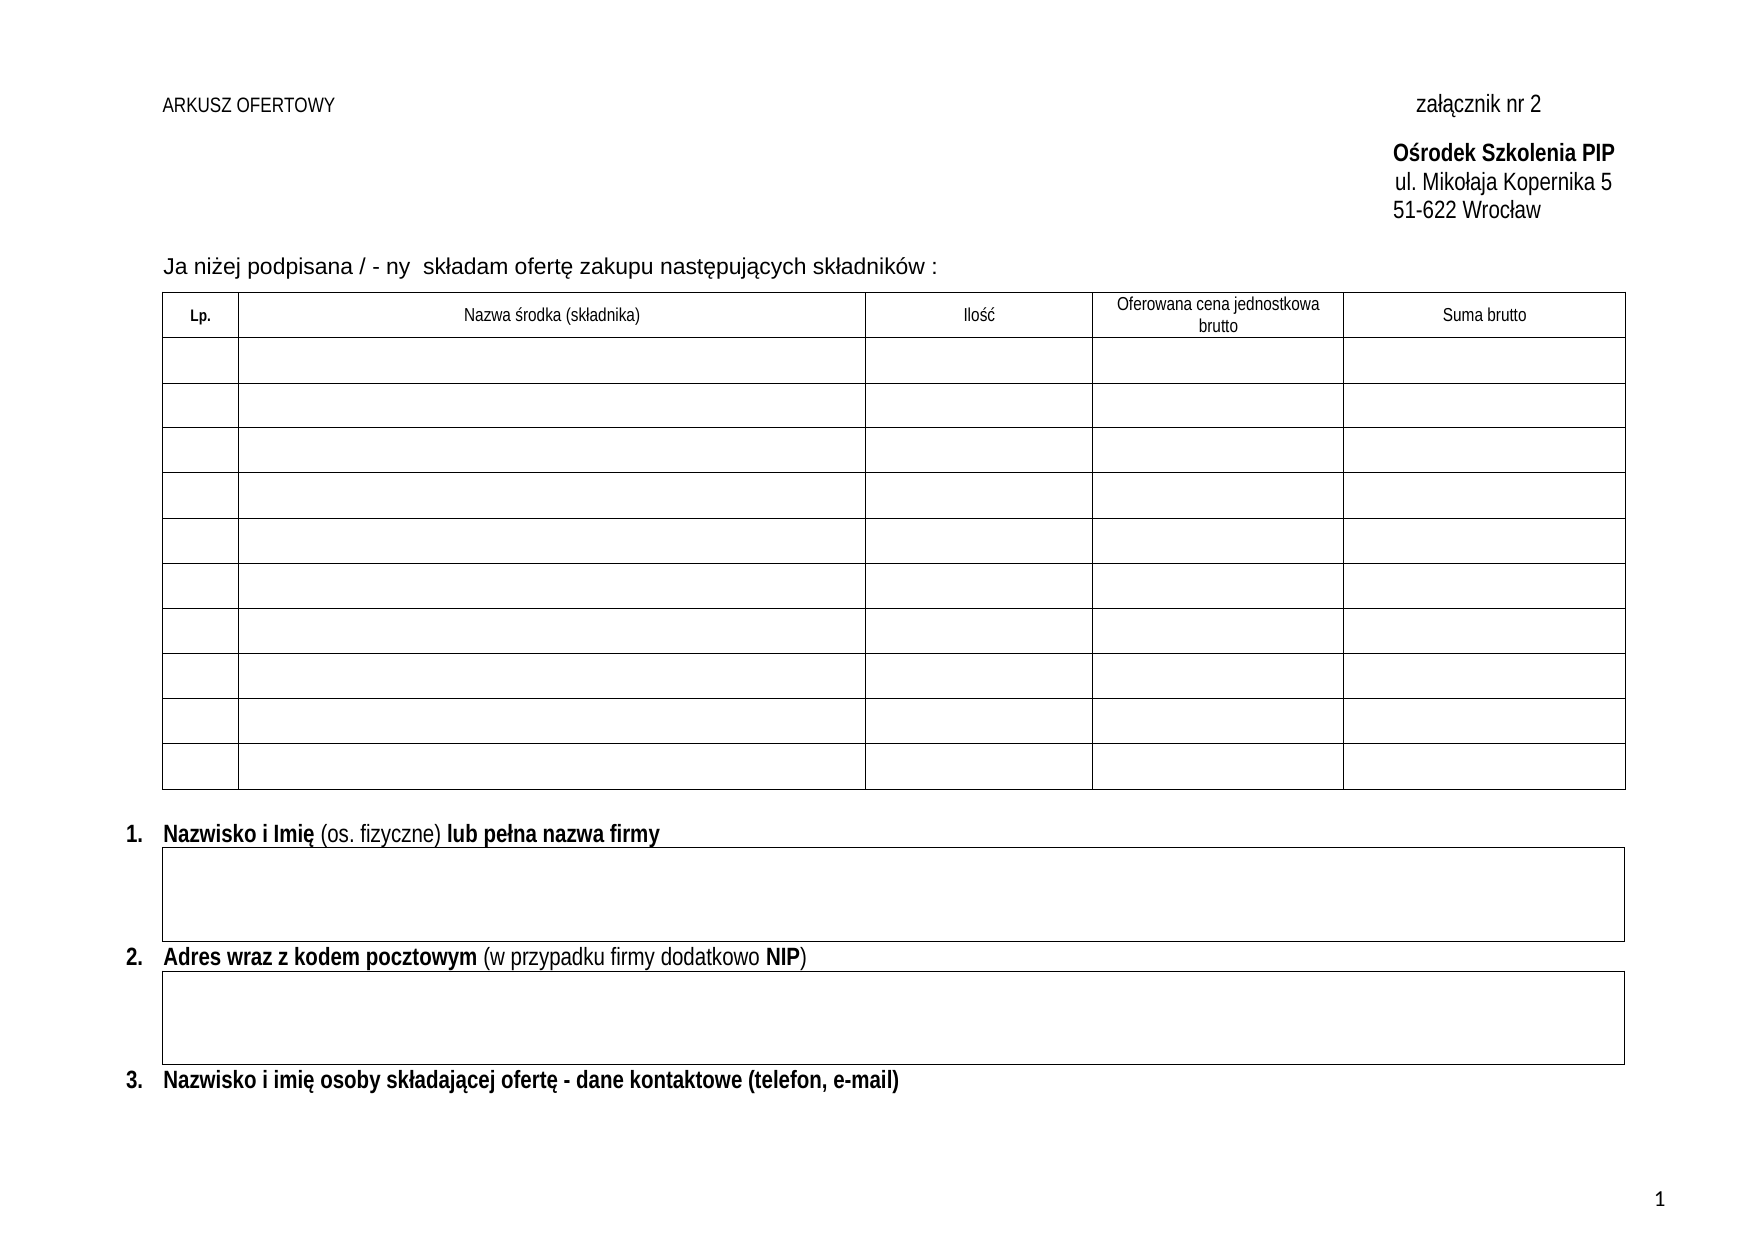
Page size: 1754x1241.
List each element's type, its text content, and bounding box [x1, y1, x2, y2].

table_cell [866, 473, 1092, 517]
table_cell [239, 744, 865, 789]
table_header [163, 972, 1624, 1064]
table_cell [866, 338, 1092, 382]
table_cell [1344, 338, 1625, 382]
table_cell [866, 654, 1092, 698]
table_cell [866, 699, 1092, 743]
table_cell [163, 519, 238, 563]
table_cell [163, 654, 238, 698]
table_cell [1093, 699, 1343, 743]
list Adres wraz z kodem pocztowym (w przypadku firmy dodatkowo NIP) [126, 942, 1665, 971]
list Nazwisko i imię osoby składającej ofertę - dane kontaktowe (telefon, e-mail) [126, 1065, 1665, 1094]
table_cell [1344, 428, 1625, 472]
table_cell [1344, 473, 1625, 517]
table_cell [1093, 744, 1343, 789]
text 51-622 Wrocław [635, 195, 1665, 224]
table_cell [1093, 384, 1343, 427]
text ARKUSZ OFERTOWY załącznik nr 2 [89, 89, 1665, 117]
table_cell [1344, 744, 1625, 789]
table_cell [866, 519, 1092, 563]
text ul. Mikołaja Kopernika 5 [561, 167, 1665, 195]
table_cell [163, 428, 238, 472]
table_cell [866, 744, 1092, 789]
table_cell [163, 699, 238, 743]
table_cell [1344, 654, 1625, 698]
table_header Suma brutto [1344, 293, 1625, 337]
list Nazwisko i Imię (os. fizyczne) lub pełna nazwa firmy [126, 818, 1665, 847]
table_cell [163, 384, 238, 427]
table_cell [239, 699, 865, 743]
table_cell [239, 564, 865, 608]
table_cell [866, 564, 1092, 608]
table_cell [1344, 699, 1625, 743]
table_cell [239, 473, 865, 517]
table_cell [163, 564, 238, 608]
table_cell [1344, 564, 1625, 608]
table_cell [1093, 564, 1343, 608]
table_cell [163, 473, 238, 517]
table_cell [1093, 654, 1343, 698]
table_cell [1093, 609, 1343, 652]
text Ja niżej podpisana / - ny składam ofertę zakupu następujących składników : [163, 253, 1665, 279]
table_cell [866, 384, 1092, 427]
table_cell [239, 609, 865, 652]
table_cell [239, 338, 865, 382]
table_header [163, 848, 1624, 941]
table_header Oferowana cena jednostkowa brutto [1093, 293, 1343, 337]
table_header Ilość [866, 293, 1092, 337]
table_cell [1093, 519, 1343, 563]
table_cell [1344, 519, 1625, 563]
table_cell [1344, 609, 1625, 652]
table_cell [163, 744, 238, 789]
table_cell [239, 428, 865, 472]
table_cell [866, 428, 1092, 472]
table_header Nazwa środka (składnika) [239, 293, 865, 337]
table_cell [163, 338, 238, 382]
table_cell [866, 609, 1092, 652]
table_cell [239, 654, 865, 698]
table_cell [1344, 384, 1625, 427]
table_cell [239, 519, 865, 563]
table_cell [1093, 473, 1343, 517]
text Ośrodek Szkolenia PIP [709, 138, 1665, 167]
table_cell [239, 384, 865, 427]
table_cell [1093, 428, 1343, 472]
table_cell [163, 609, 238, 652]
table_header Lp. [163, 293, 238, 337]
table_cell [1093, 338, 1343, 382]
